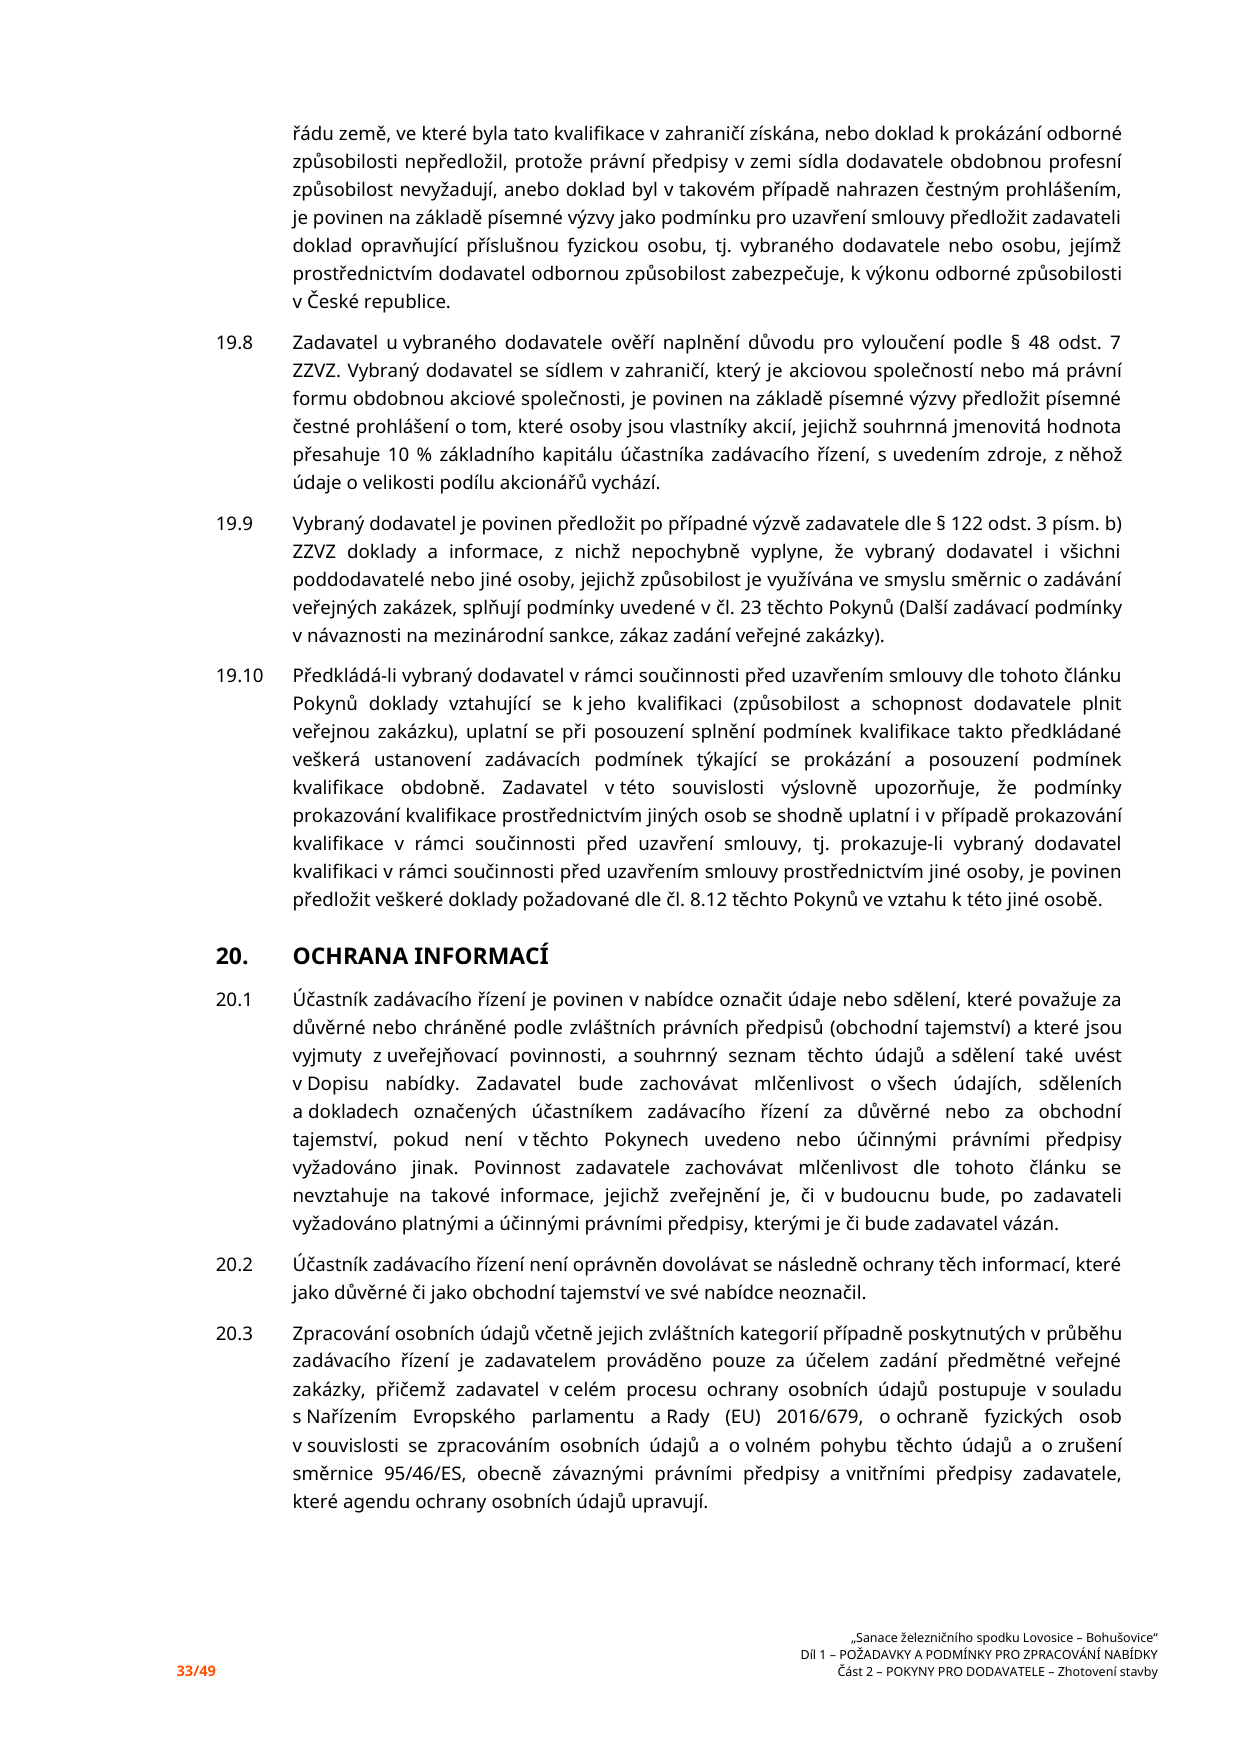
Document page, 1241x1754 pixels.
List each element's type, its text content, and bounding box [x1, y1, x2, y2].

text Zadavatel u vybraného dodavatele ověří naplnění důvodu pro vyloučení podle § 48 odst. 7 ZZVZ. Vybraný dodavatel se sídlem v zahraničí, který je akciovou společností nebo má právní formu obdobnou akciové společnosti, je povinen na základě písemné výzvy předložit písemné čestné prohlášení o tom, které osoby jsou vlastníky akcií, jejichž souhrnná jmenovitá hodnota přesahuje 10 % základního kapitálu účastníka zadávacího řízení, s uvedením zdroje, z něhož údaje o velikosti podílu akcionářů vychází. [216, 329, 1122, 495]
text Předkládá-li vybraný dodavatel v rámci součinnosti před uzavřením smlouvy dle tohoto článku Pokynů doklady vztahující se k jeho kvalifikaci (způsobilost a schopnost dodavatele plnit veřejnou zakázku), uplatní se při posouzení splnění podmínek kvalifikace takto předkládané veškerá ustanovení zadávacích podmínek týkající se prokázání a posouzení podmínek kvalifikace obdobně. Zadavatel v této souvislosti výslovně upozorňuje, že podmínky prokazování kvalifikace prostřednictvím jiných osob se shodně uplatní i v případě prokazování kvalifikace v rámci součinnosti před uzavření smlouvy, tj. prokazuje-li vybraný dodavatel kvalifikaci v rámci součinnosti před uzavřením smlouvy prostřednictvím jiné osoby, je povinen předložit veškeré doklady požadované dle čl. 8.12 těchto Pokynů ve vztahu k této jiné osobě. [216, 662, 1122, 912]
text Zpracování osobních údajů včetně jejich zvláštních kategorií případně poskytnutých v průběhu zadávacího řízení je zadavatelem prováděno pouze za účelem zadání předmětné veřejné zakázky, přičemž zadavatel v celém procesu ochrany osobních údajů postupuje v souladu s Nařízením Evropského parlamentu a Rady (EU) 2016/679, o ochraně fyzických osob v souvislosti se zpracováním osobních údajů a o volném pohybu těchto údajů a o zrušení směrnice 95/46/ES, obecně závaznými právními předpisy a vnitřními předpisy zadavatele, které agendu ochrany osobních údajů upravují. [216, 1320, 1122, 1513]
text OCHRANA INFORMACÍ [216, 940, 1122, 971]
text Účastník zadávacího řízení není oprávněn dovolávat se následně ochrany těch informací, které jako důvěrné či jako obchodní tajemství ve své nabídce neoznačil. [216, 1251, 1122, 1305]
text Vybraný dodavatel je povinen předložit po případné výzvě zadavatele dle § 122 odst. 3 písm. b) ZZVZ doklady a informace, z nichž nepochybně vyplyne, že vybraný dodavatel i všichni poddodavatelé nebo jiné osoby, jejichž způsobilost je využívána ve smyslu směrnic o zadávání veřejných zakázek, splňují podmínky uvedené v čl. 23 těchto Pokynů (Další zadávací podmínky v návaznosti na mezinárodní sankce, zákaz zadání veřejné zakázky). [216, 510, 1122, 647]
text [216, 121, 1122, 314]
text Účastník zadávacího řízení je povinen v nabídce označit údaje nebo sdělení, které považuje za důvěrné nebo chráněné podle zvláštních právních předpisů (obchodní tajemství) a které jsou vyjmuty z uveřejňovací povinnosti, a souhrnný seznam těchto údajů a sdělení také uvést v Dopisu nabídky. Zadavatel bude zachovávat mlčenlivost o všech údajích, sděleních a dokladech označených účastníkem zadávacího řízení za důvěrné nebo za obchodní tajemství, pokud není v těchto Pokynech uvedeno nebo účinnými právními předpisy vyžadováno jinak. Povinnost zadavatele zachovávat mlčenlivost dle tohoto článku se nevztahuje na takové informace, jejichž zveřejnění je, či v budoucnu bude, po zadavateli vyžadováno platnými a účinnými právními předpisy, kterými je či bude zadavatel vázán. [216, 987, 1122, 1236]
